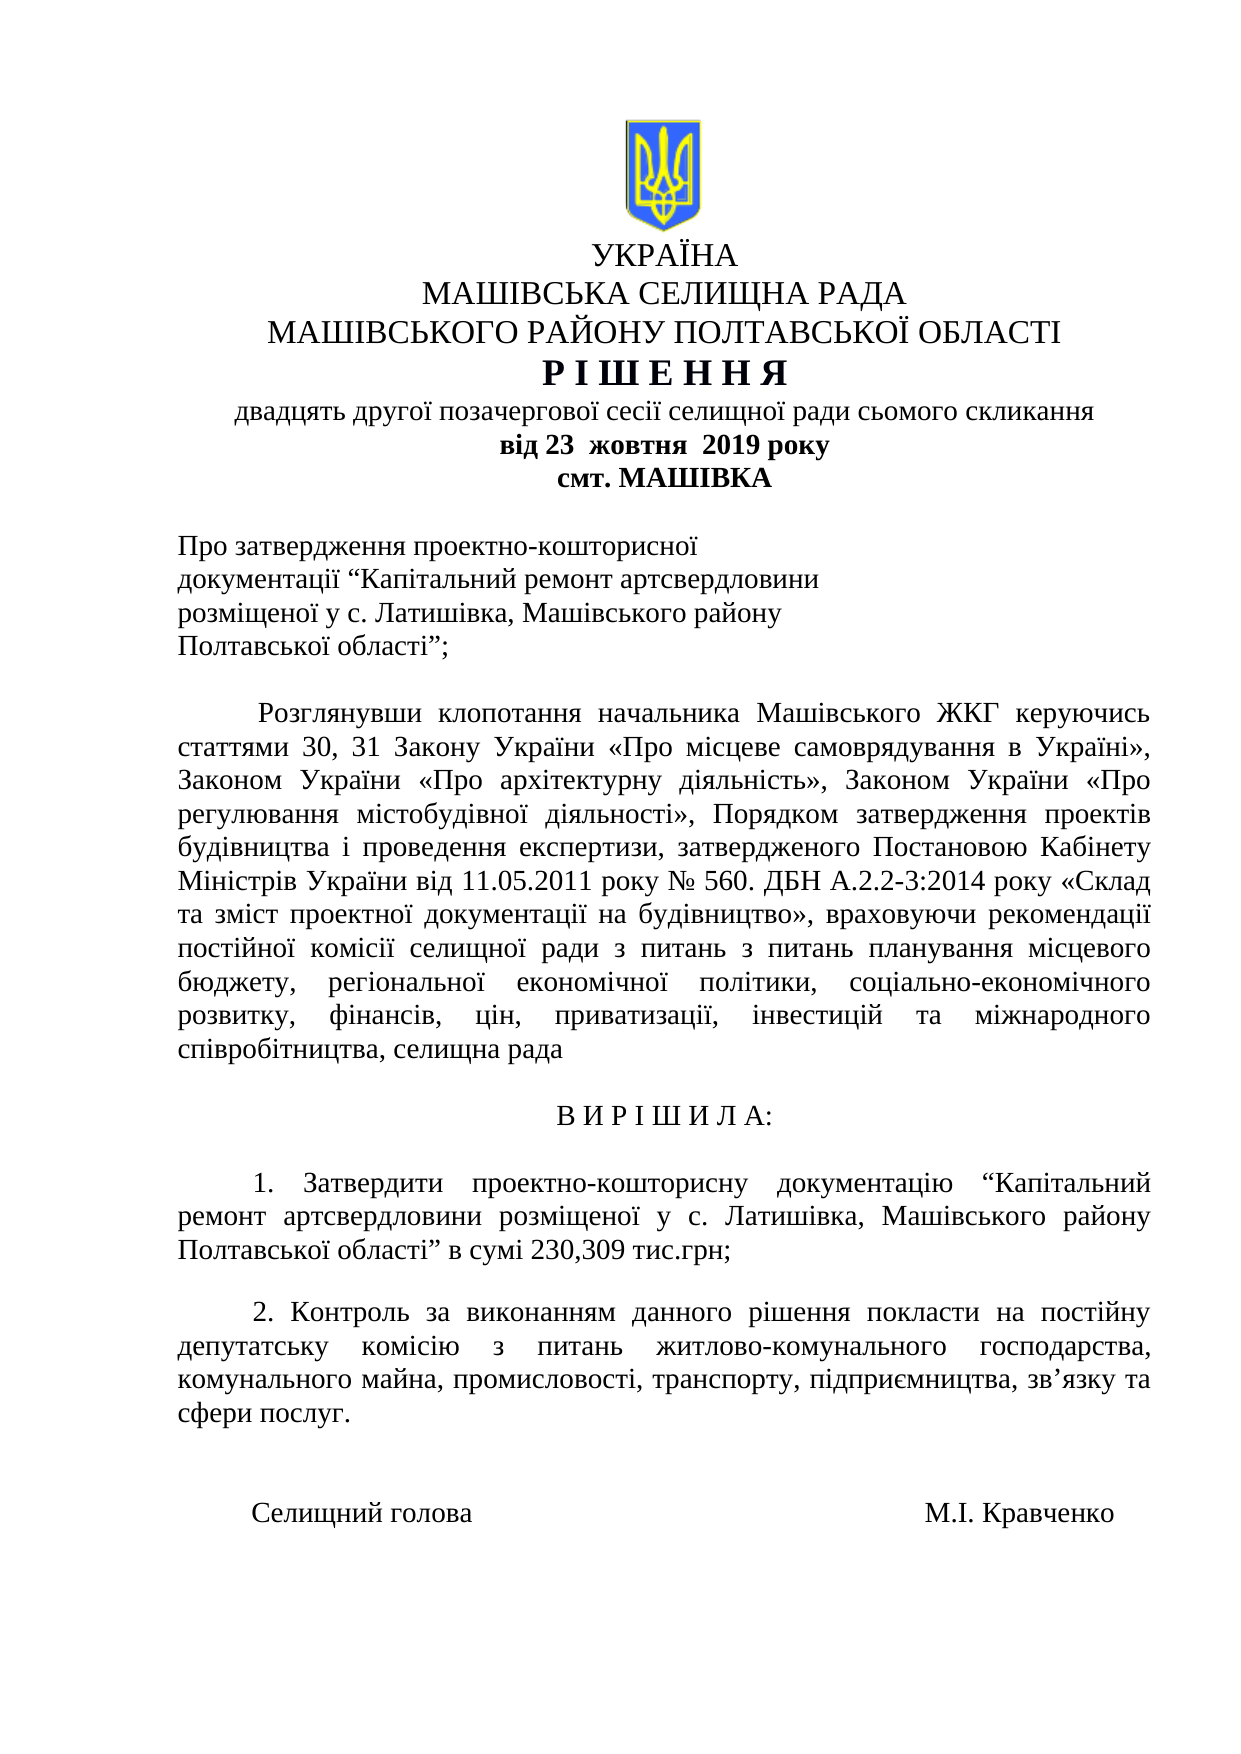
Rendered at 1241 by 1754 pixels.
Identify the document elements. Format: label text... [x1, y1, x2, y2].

text Полтавської області”; [177, 628, 1152, 662]
text Про затвердження проектно-кошторисної [177, 528, 1152, 561]
text УКРАЇНА [177, 235, 1152, 274]
text Селищний голова М.І. Кравченко [177, 1496, 1152, 1529]
text В И Р І Ш И Л А: [177, 1098, 1152, 1131]
text двадцять другої позачергової сесії селищної ради сьомого скликання [177, 393, 1152, 427]
text від 23 жовтня 2019 року [177, 427, 1152, 461]
text розміщеної у с. Латишівка, Машівського району [177, 595, 1152, 628]
subtitle Р І Ш Е Н Н Я [177, 350, 1152, 393]
text МАШІВСЬКОГО РАЙОНУ ПОЛТАВСЬКОЇ ОБЛАСТІ [177, 312, 1152, 350]
text Розглянувши клопотання начальника Машівського ЖКГ керуючись статтями 30, 31 Закону України «Про місцеве самоврядування в Україні», Законом України «Про архітектурну діяльність», Законом України «Про регулювання містобудівної діяльності», Порядком затвердження проектів будівництва і проведення експертизи, затвердженого Постановою Кабінету Міністрів України від 11.05.2011 року № 560. ДБН А.2.2-3:2014 року «Склад та зміст проектної документації на будівництво», враховуючи рекомендації постійної комісії селищної ради з питань з питань планування місцевого бюджету, регіональної економічної політики, соціально-економічного розвитку, фінансів, цін, приватизації, інвестицій та міжнародного співробітництва, селищна рада [177, 695, 1152, 1064]
text документації “Капітальний ремонт артсвердловини [177, 561, 1152, 595]
text 2. Контроль за виконанням данного рішення покласти на постійну депутатську комісію з питань житлово-комунального господарства, комунального майна, промисловості, транспорту, підприємництва, зв’язку та сфери послуг. [177, 1294, 1152, 1428]
text МАШІВСЬКА СЕЛИЩНА РАДА [177, 274, 1152, 312]
text смт. МАШІВКА [177, 461, 1152, 494]
text 1. Затвердити проектно-кошторисну документацію “Капітальний ремонт артсвердловини розміщеної у с. Латишівка, Машівського району Полтавської області” в сумі 230,309 тис.грн; [177, 1165, 1152, 1266]
